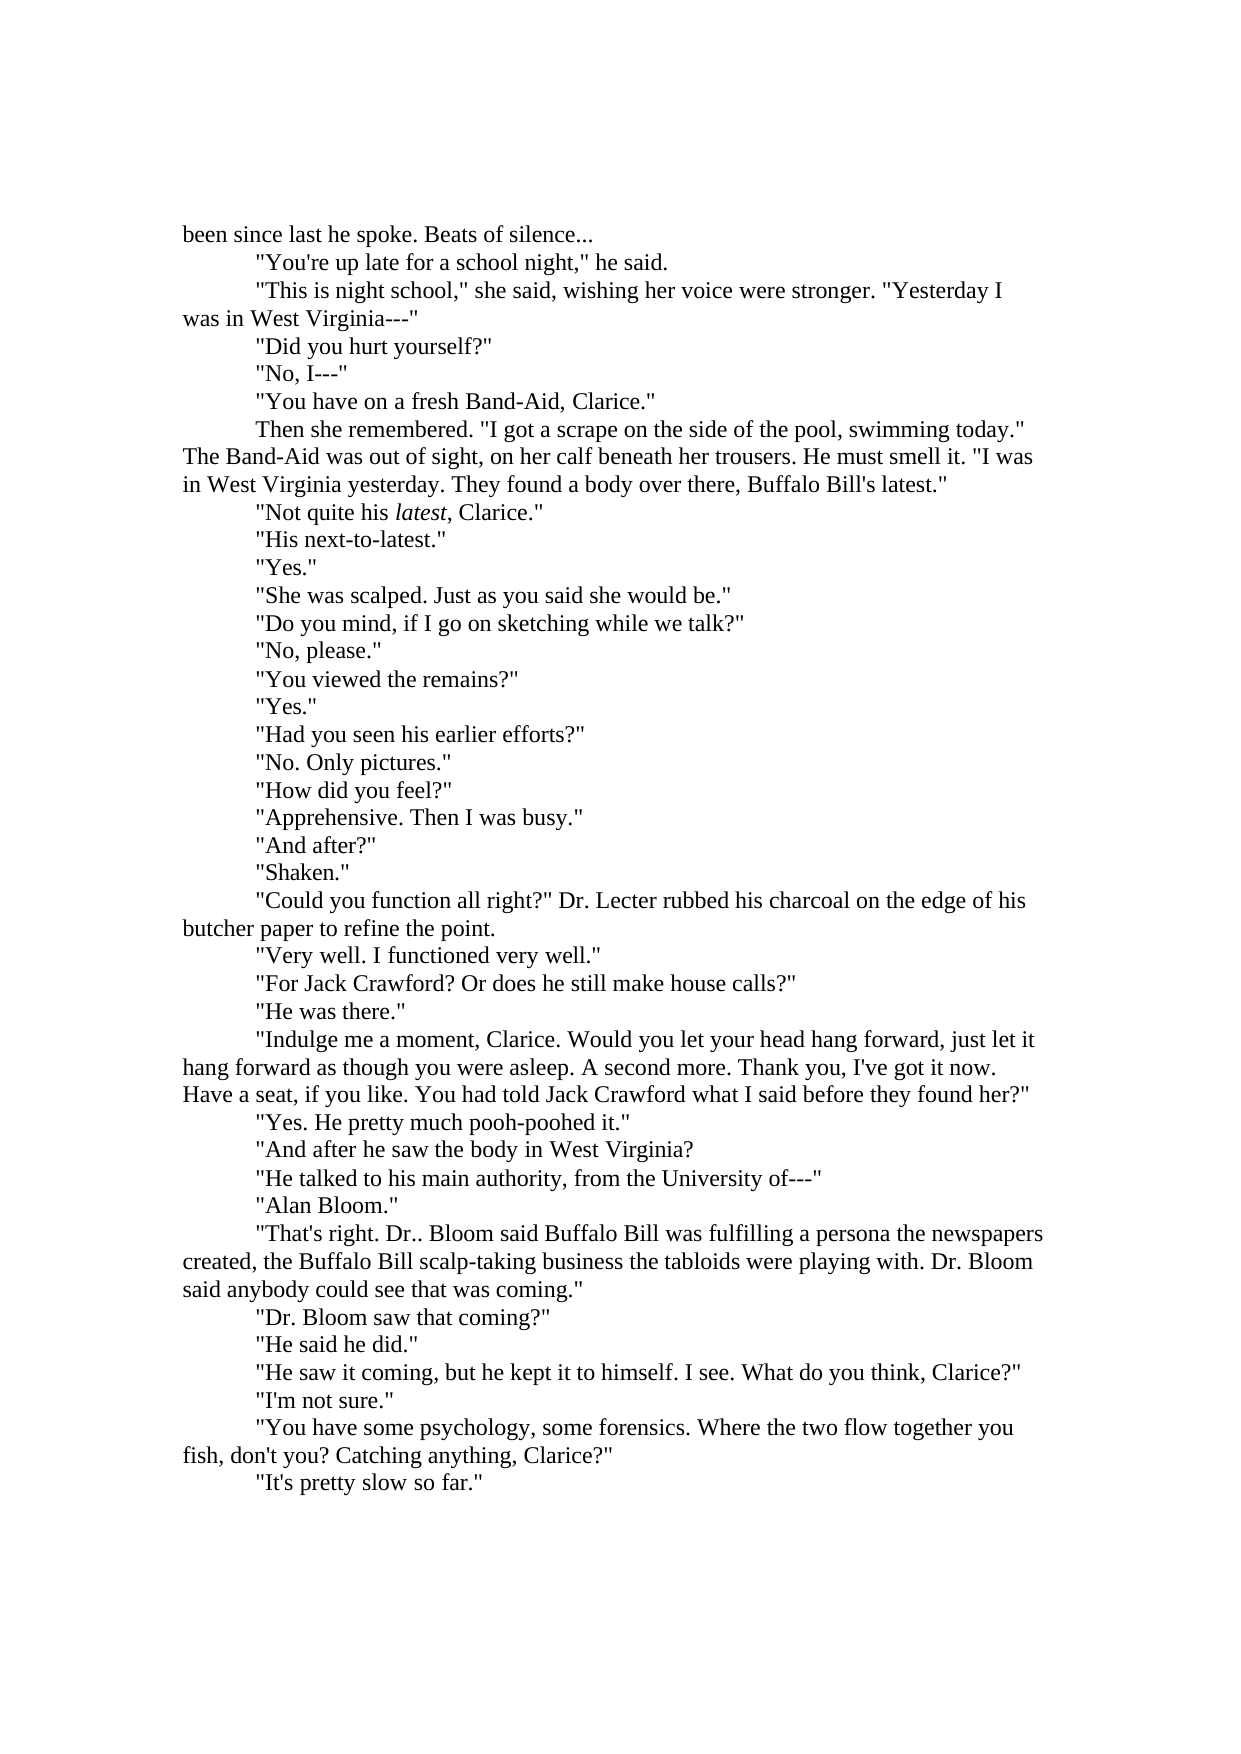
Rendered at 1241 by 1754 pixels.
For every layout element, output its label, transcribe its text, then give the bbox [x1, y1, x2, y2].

text "Could you function all right?" Dr. Lecter rubbed his charcoal on the edge of his butcher paper to refine the point. [182, 886, 1051, 942]
text "How did you feel?" "Apprehensive. Then I was busy." "And after?" [255, 776, 591, 859]
text "This is night school," she said, wishing her voice were stronger. "Yesterday I was in West Virginia---" [182, 276, 1028, 331]
text "Indulge me a moment, Clarice. Would you let your head hang forward, just let it hang forward as though you were asleep. A second more. Thank you, I've got it now. [182, 1025, 1051, 1080]
text "Very well. I functioned very well." [255, 942, 1142, 969]
text "You have on a fresh Band-Aid, Clarice." [255, 387, 1142, 414]
text "Shaken." [255, 859, 1142, 886]
text "It's pretty slow so far." [255, 1469, 1142, 1496]
text "You viewed the remains?" "Yes." [255, 664, 561, 720]
text "He saw it coming, but he kept it to himself. I see. What do you think, Clarice?" "I'm not sure." [255, 1358, 1051, 1413]
text "You have some psychology, some forensics. Where the two flow together you fish, don't you? Catching anything, Clarice?" [182, 1413, 1051, 1469]
text "She was scalped. Just as you said she would be." "Do you mind, if I go on sketching while we talk?" "No, please." [255, 581, 769, 664]
text Then she remembered. "I got a scrape on the side of the pool, swimming today." The Band-Aid was out of sight, on her calf beneath her trousers. He must smell it. "I was in West Virginia yesterday. They found a body over there, Buffalo Bill's latest." [182, 415, 1051, 497]
text "Did you hurt yourself?" "No, I---" [255, 332, 516, 387]
text "That's right. Dr.. Bloom said Buffalo Bill was fulfilling a persona the newspapers created, the Buffalo Bill scalp-taking business the tabloids were playing with. Dr. Bloom said anybody could see that was coming." [182, 1219, 1051, 1302]
text "Not quite his latest, Clarice." "His next-to-latest." [255, 498, 561, 553]
text been since last he spoke. Beats of silence... "You're up late for a school night," he said. [182, 220, 676, 276]
text "He talked to his main authority, from the University of---" "Alan Bloom." [255, 1163, 849, 1219]
text Have a seat, if you like. You had told Jack Crawford what I said before they found her?" "Yes. He pretty much pooh-poohed it." [182, 1080, 1051, 1136]
text "Dr. Bloom saw that coming?" "He said he did." [255, 1303, 561, 1358]
text "And after he saw the body in West Virginia? [255, 1136, 1142, 1163]
text "Had you seen his earlier efforts?" "No. Only pictures." [255, 720, 591, 775]
text "For Jack Crawford? Or does he still make house calls?" "He was there." [255, 969, 814, 1025]
text "Yes." [255, 553, 1142, 581]
